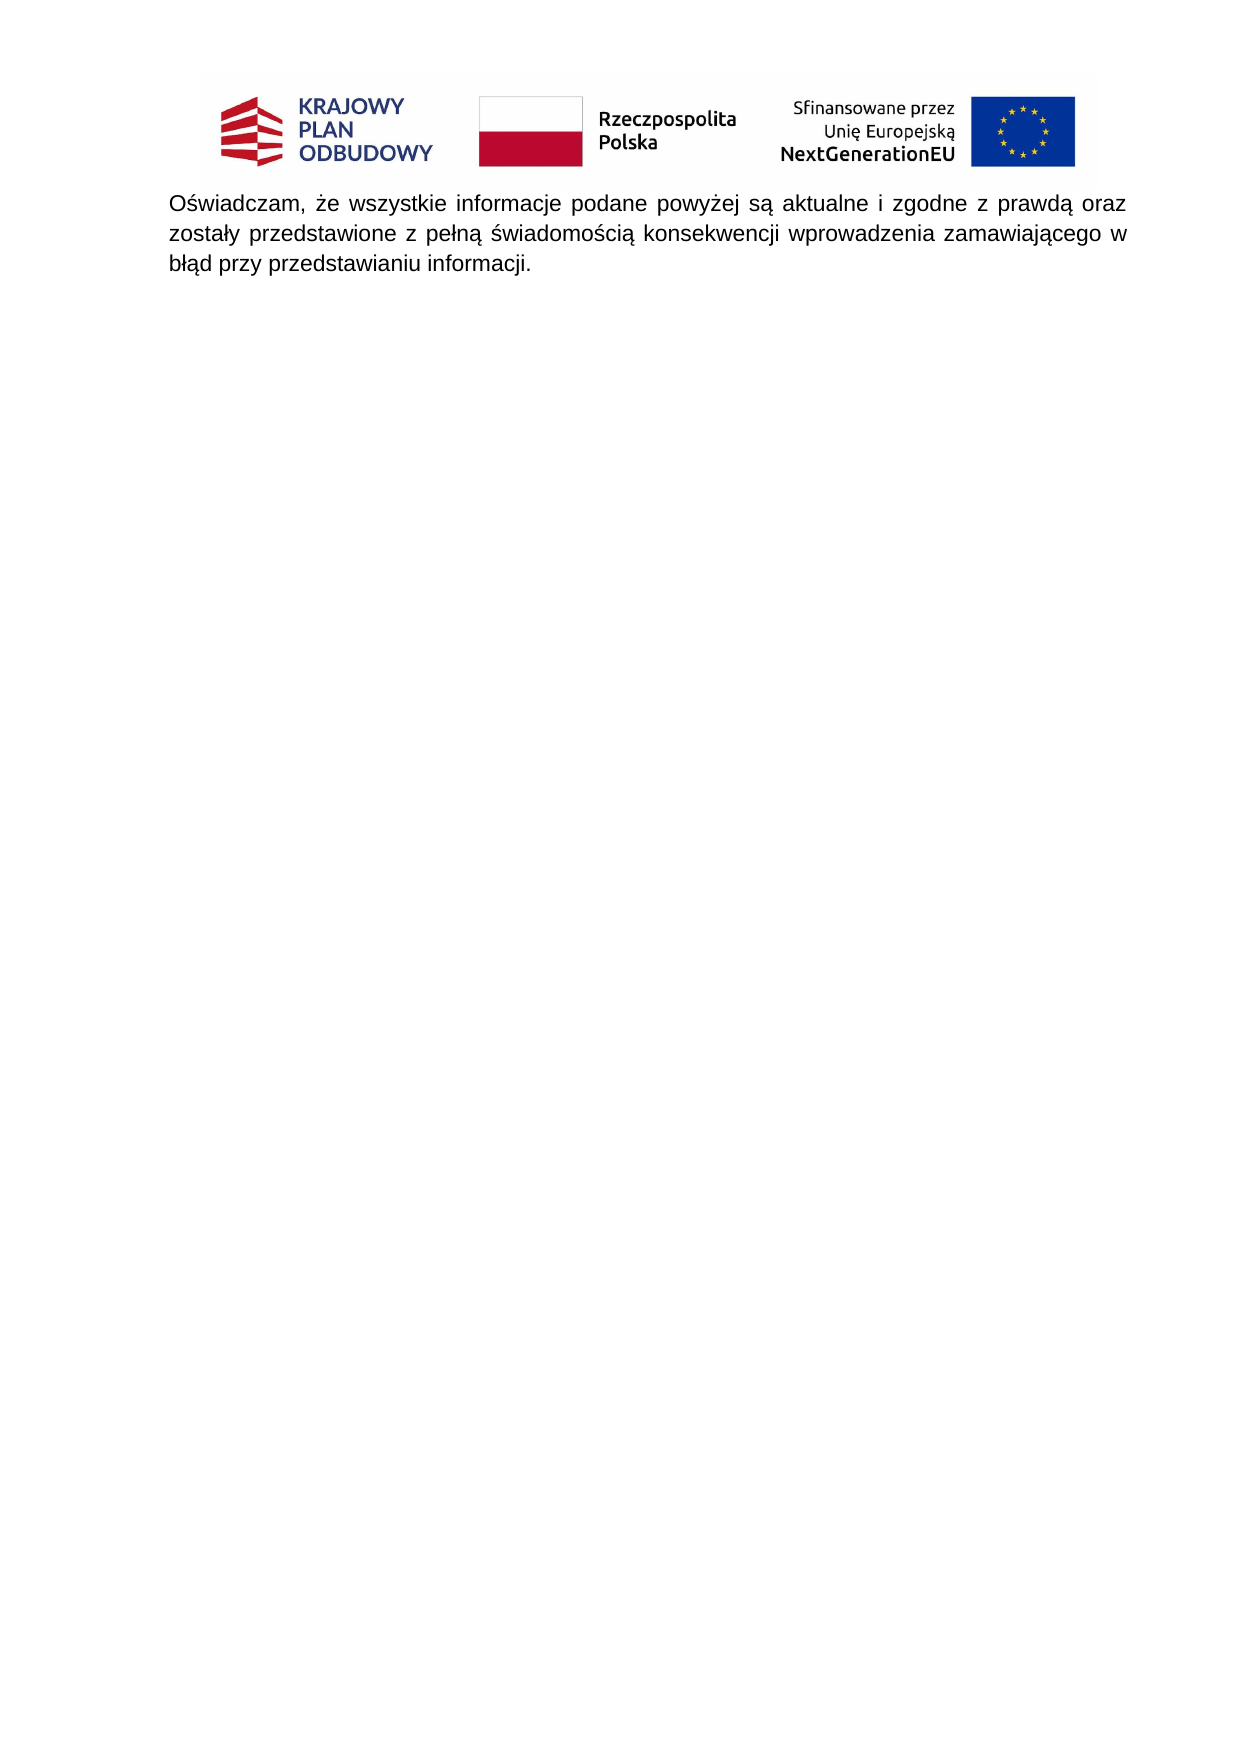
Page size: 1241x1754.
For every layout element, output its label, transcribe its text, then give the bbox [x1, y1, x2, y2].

picture [198, 73, 1098, 190]
text Oświadczam, że wszystkie informacje podane powyżej są aktualne i zgodne z prawdą oraz zostały przedstawione z pełną świadomością konsekwencji wprowadzenia zamawiającego w błąd przy przedstawianiu informacji. [169, 190, 1128, 277]
